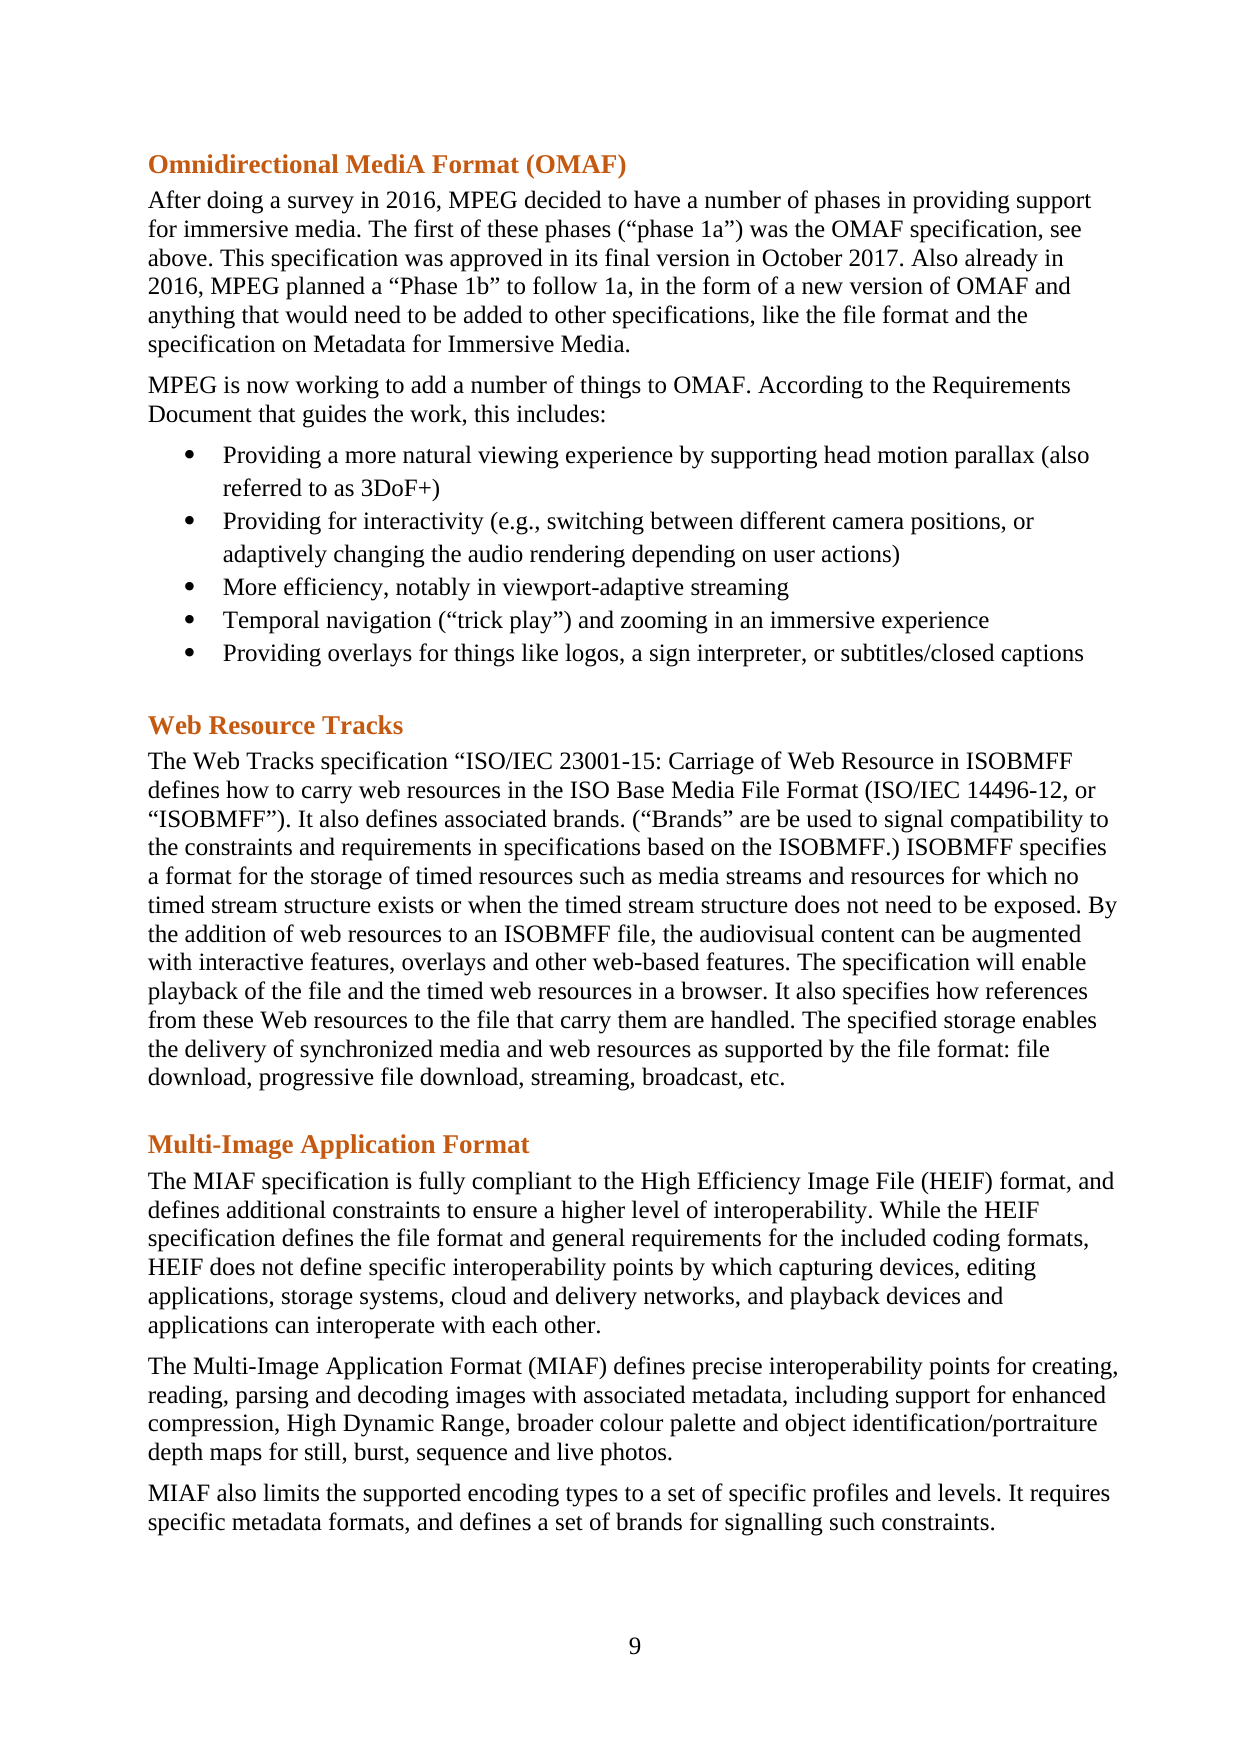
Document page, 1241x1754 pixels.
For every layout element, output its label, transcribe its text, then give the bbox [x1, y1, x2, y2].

text The MIAF specification is fully compliant to the High Efficiency Image File (HEIF) format, and defines additional constraints to ensure a higher level of interoperability. While the HEIF specification defines the file format and general requirements for the included coding formats, HEIF does not define specific interoperability points by which capturing devices, editing applications, storage systems, cloud and delivery networks, and playback devices and applications can interoperate with each other. [148, 1166, 1122, 1338]
text MPEG is now working to add a number of things to OMAF. According to the Requirements Document that guides the work, this includes: [148, 370, 1122, 428]
subtitle Web Resource Tracks [148, 709, 1122, 740]
list More efficiency, notably in viewport-adaptive streaming [185, 572, 1122, 601]
list Providing a more natural viewing experience by supporting head motion parallax (also referred to as 3DoF+) [185, 440, 1122, 502]
text The Web Tracks specification “ISO/IEC 23001-15: Carriage of Web Resource in ISOBMFF defines how to carry web resources in the ISO Base Media File Format (ISO/IEC 14496-12, or “ISOBMFF”). It also defines associated brands. (“Brands” are be used to signal compatibility to the constraints and requirements in specifications based on the ISOBMFF.) ISOBMFF specifies a format for the storage of timed resources such as media streams and resources for which no timed stream structure exists or when the timed stream structure does not need to be exposed. By the addition of web resources to an ISOBMFF file, the audiovisual content can be augmented with interactive features, overlays and other web-based features. The specification will enable playback of the file and the timed web resources in a browser. It also specifies how references from these Web resources to the file that carry them are handled. The specified storage enables the delivery of synchronized media and web resources as supported by the file format: file download, progressive file download, streaming, broadcast, etc. [148, 746, 1122, 1091]
list Temporal navigation (“trick play”) and zooming in an immersive experience [185, 605, 1122, 634]
text After doing a survey in 2016, MPEG decided to have a number of phases in providing support for immersive media. The first of these phases (“phase 1a”) was the OMAF specification, see above. This specification was approved in its final version in October 2017. Also already in 2016, MPEG planned a “Phase 1b” to follow 1a, in the form of a new version of OMAF and anything that would need to be added to other specifications, like the file format and the specification on Metadata for Immersive Media. [148, 185, 1122, 358]
list Providing overlays for things like logos, a sign interpreter, or subtitles/closed captions [185, 638, 1122, 667]
subtitle Omnidirectional MediA Format (OMAF) [148, 148, 1122, 179]
list Providing for interactivity (e.g., switching between different camera positions, or adaptively changing the audio rendering depending on user actions) [185, 506, 1122, 568]
subtitle Multi-Image Application Format [148, 1129, 1122, 1160]
text MIAF also limits the supported encoding types to a set of specific profiles and levels. It requires specific metadata formats, and defines a set of brands for signalling such constraints. [148, 1478, 1122, 1536]
text The Multi-Image Application Format (MIAF) defines precise interoperability points for creating, reading, parsing and decoding images with associated metadata, including support for enhanced compression, High Dynamic Range, broader colour palette and object identification/portraiture depth maps for still, burst, sequence and live photos. [148, 1351, 1122, 1466]
